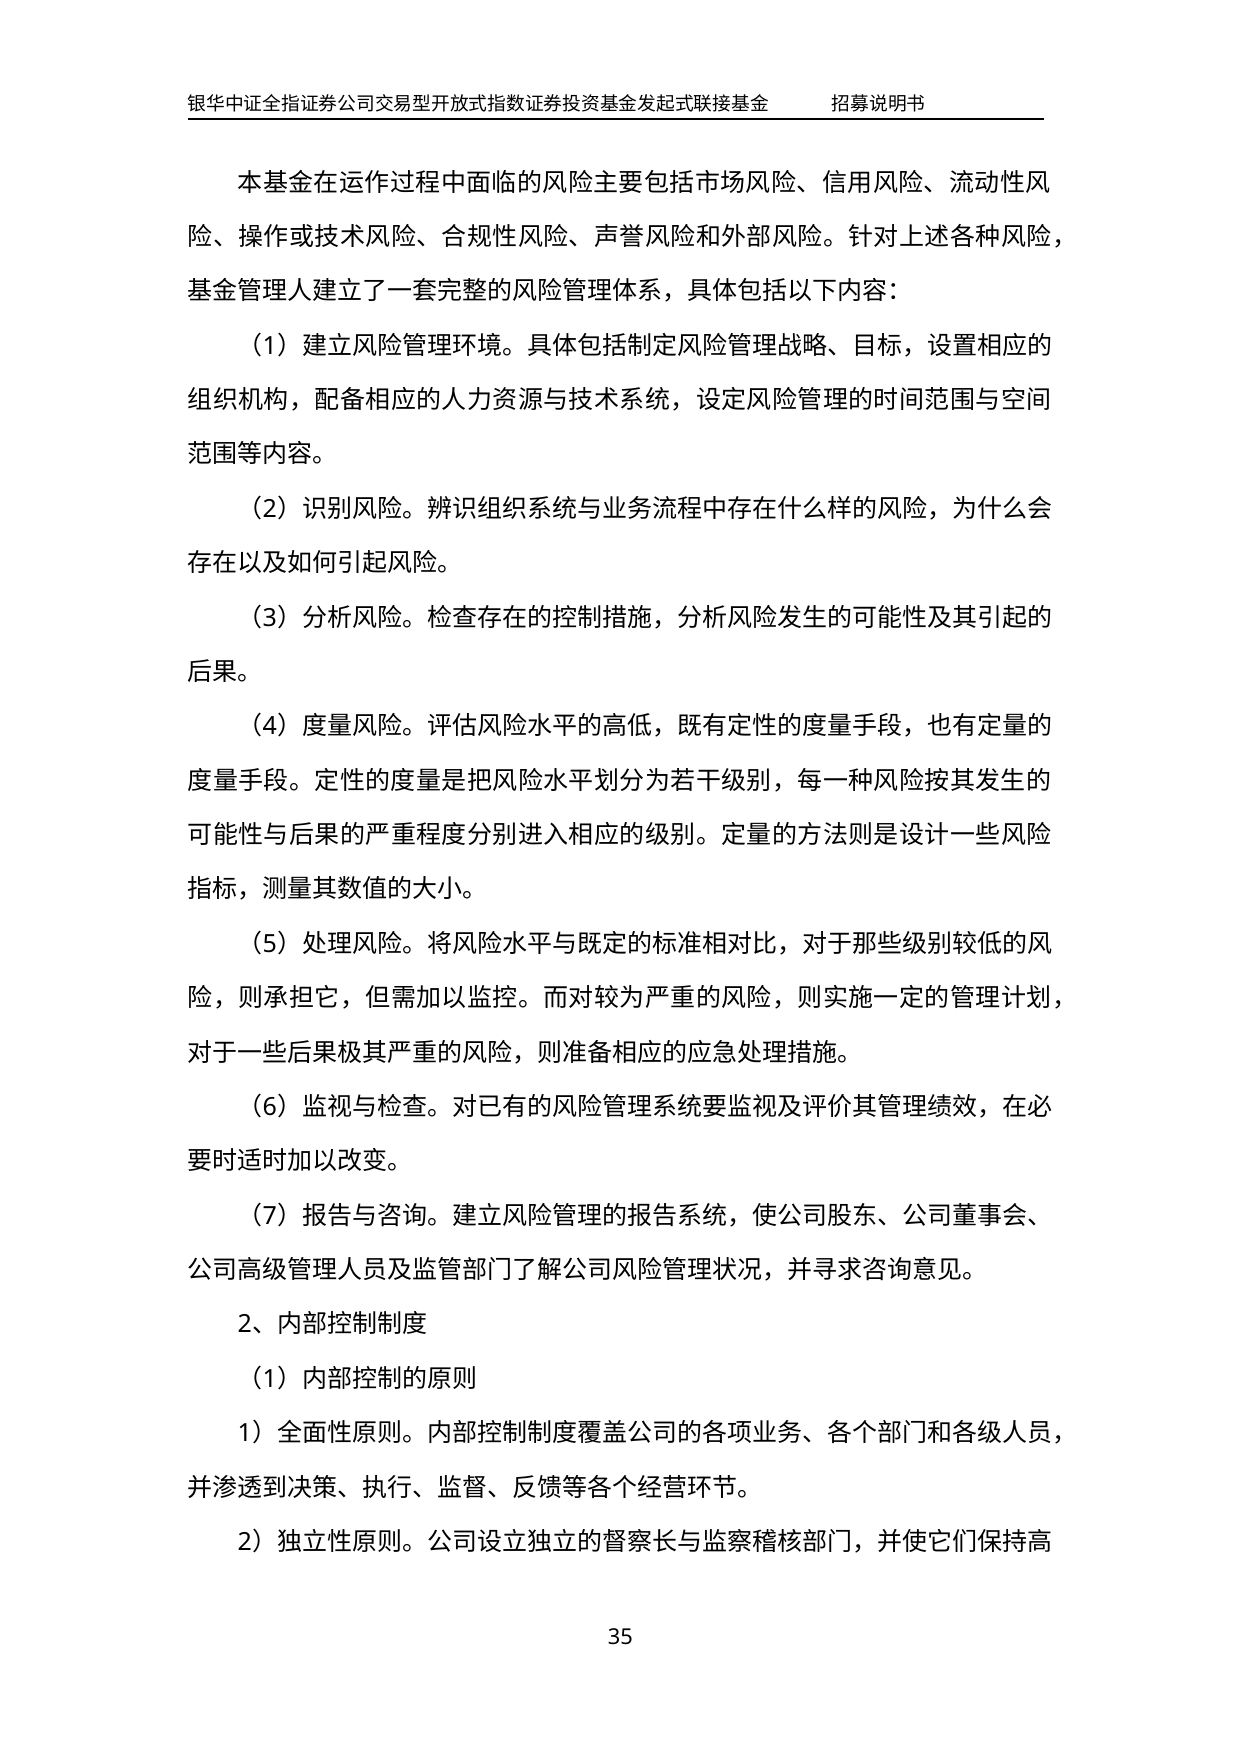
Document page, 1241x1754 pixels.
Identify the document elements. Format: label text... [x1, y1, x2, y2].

text （2）识别风险。辨识组织系统与业务流程中存在什么样的风险，为什么会存在以及如何引起风险。 [187, 488, 1053, 579]
text （4）度量风险。评估风险水平的高低，既有定性的度量手段，也有定量的度量手段。定性的度量是把风险水平划分为若干级别，每一种风险按其发生的可能性与后果的严重程度分别进入相应的级别。定量的方法则是设计一些风险指标，测量其数值的大小。 [187, 706, 1053, 905]
text （7）报告与咨询。建立风险管理的报告系统，使公司股东、公司董事会、公司高级管理人员及监管部门了解公司风险管理状况，并寻求咨询意见。 [187, 1195, 1053, 1286]
text （1）建立风险管理环境。具体包括制定风险管理战略、目标，设置相应的组织机构，配备相应的人力资源与技术系统，设定风险管理的时间范围与空间范围等内容。 [187, 325, 1053, 470]
text 本基金在运作过程中面临的风险主要包括市场风险、信用风险、流动性风险、操作或技术风险、合规性风险、声誉风险和外部风险。针对上述各种风险，基金管理人建立了一套完整的风险管理体系，具体包括以下内容： [187, 162, 1053, 307]
text （1）内部控制的原则 [187, 1358, 1053, 1394]
text 2、内部控制制度 [187, 1304, 1053, 1340]
text （6）监视与检查。对已有的风险管理系统要监视及评价其管理绩效，在必要时适时加以改变。 [187, 1086, 1053, 1177]
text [187, 1521, 1053, 1558]
text （5）处理风险。将风险水平与既定的标准相对比，对于那些级别较低的风险，则承担它，但需加以监控。而对较为严重的风险，则实施一定的管理计划，对于一些后果极其严重的风险，则准备相应的应急处理措施。 [187, 923, 1053, 1068]
text （3）分析风险。检查存在的控制措施，分析风险发生的可能性及其引起的后果。 [187, 597, 1053, 688]
text 1）全面性原则。内部控制制度覆盖公司的各项业务、各个部门和各级人员，并渗透到决策、执行、监督、反馈等各个经营环节。 [187, 1413, 1053, 1503]
